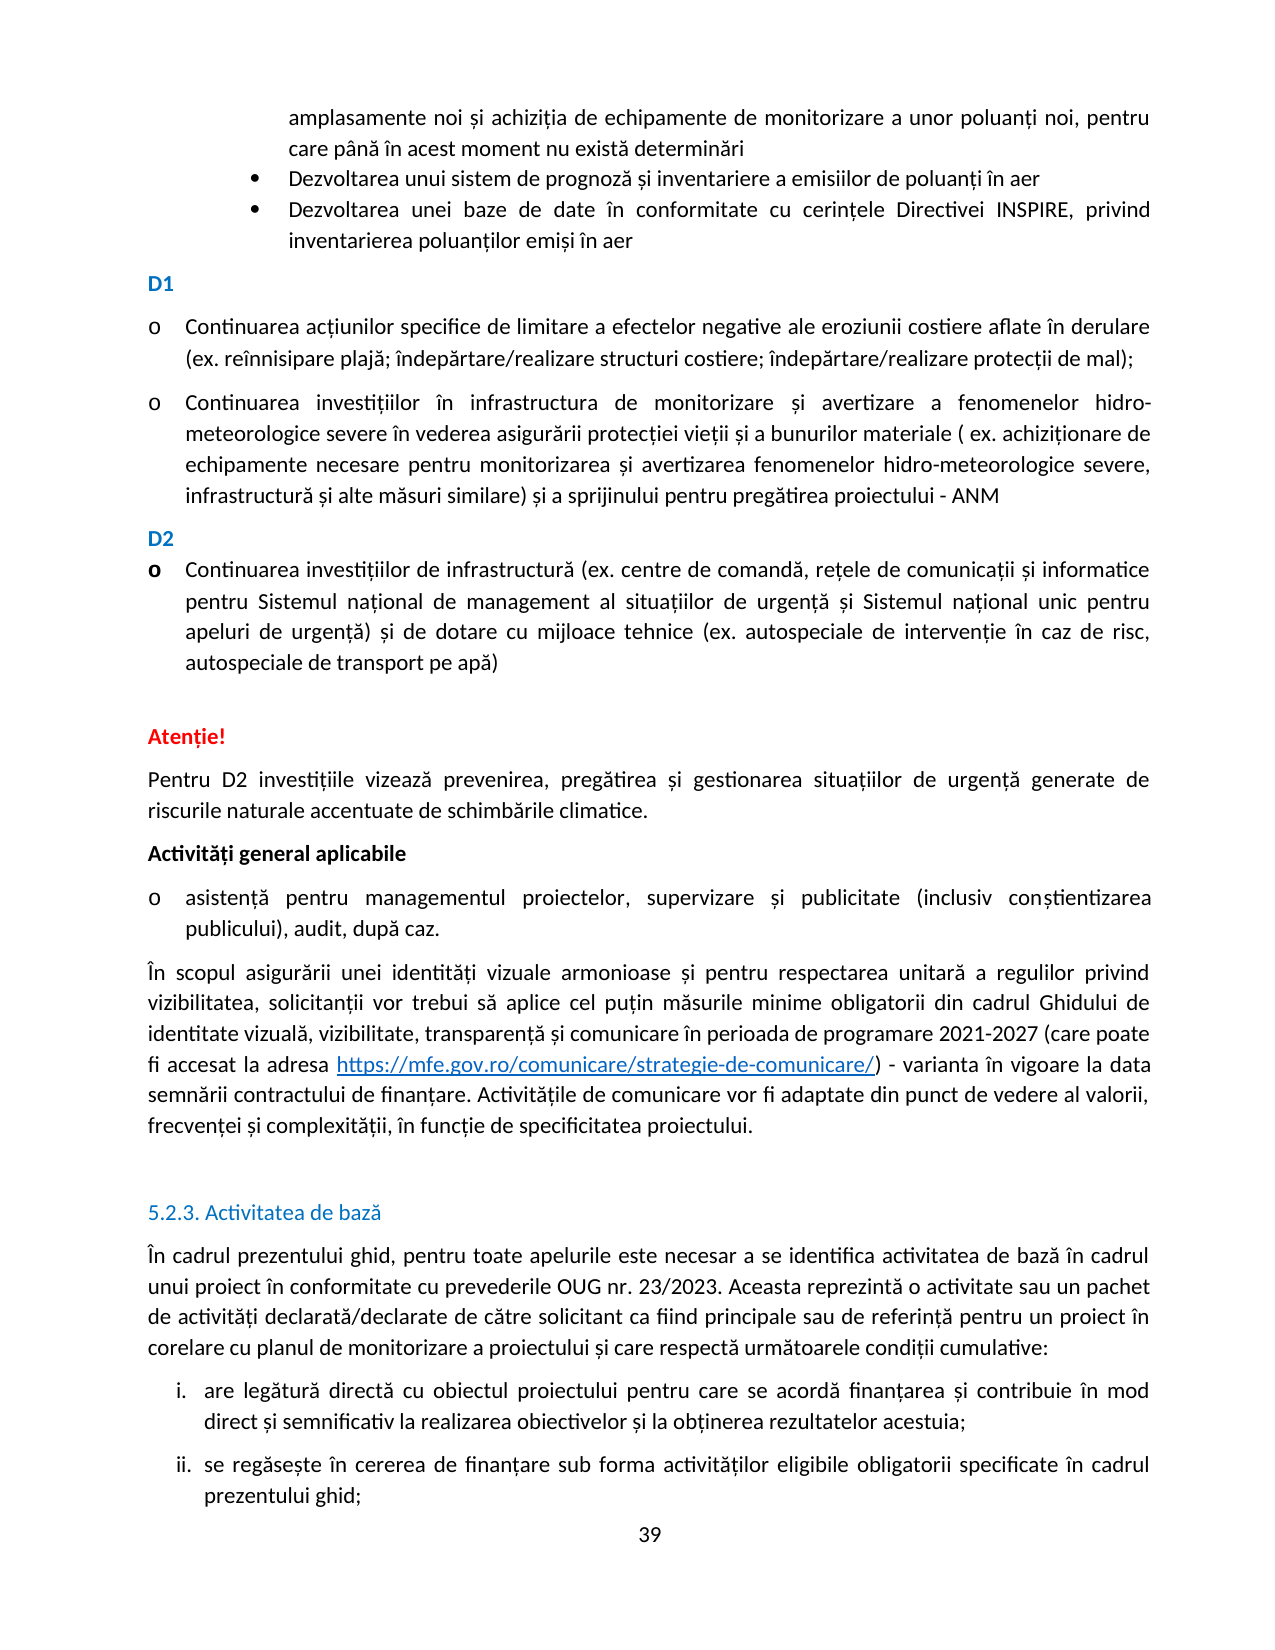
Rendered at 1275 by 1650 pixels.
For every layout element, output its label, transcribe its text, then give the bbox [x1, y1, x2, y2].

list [251, 103, 1152, 162]
list Continuarea investițiilor de infrastructură (ex. centre de comandă, rețele de comunicații și informatice pentru Sistemul național de management al situațiilor de urgență și Sistemul național unic pentru apeluri de urgență) și de dotare cu mijloace tehnice (ex. autospeciale de intervenție în caz de risc, autospeciale de transport pe apă) [148, 555, 1152, 676]
list asistenţă pentru managementul proiectelor, supervizare și publicitate (inclusiv conştientizarea publicului), audit, după caz. [148, 883, 1152, 942]
list Continuarea acţiunilor specifice de limitare a efectelor negative ale eroziunii costiere aflate în derulare (ex. reînnisipare plajă; îndepărtare/realizare structuri costiere; îndepărtare/realizare protecții de mal); [148, 312, 1152, 372]
text i. are legătură directă cu obiectul proiectului pentru care se acordă finanțarea și contribuie în mod direct și semnificativ la realizarea obiectivelor și la obținerea rezultatelor acestuia; [176, 1376, 1152, 1435]
list Dezvoltarea unui sistem de prognoză și inventariere a emisiilor de poluanți în aer [251, 164, 1152, 193]
text D1 [148, 269, 1152, 297]
text ii. se regăsește în cererea de finanțare sub forma activităților eligibile obligatorii specificate în cadrul prezentului ghid; [176, 1450, 1152, 1509]
subtitle 5.2.3. Activitatea de bază [148, 1198, 1152, 1226]
text Activități general aplicabile [148, 839, 1152, 867]
list Dezvoltarea unei baze de date în conformitate cu cerințele Directivei INSPIRE, privind inventarierea poluanților emiși în aer [251, 195, 1152, 254]
text Pentru D2 investițiile vizează prevenirea, pregătirea și gestionarea situațiilor de urgență generate de riscurile naturale accentuate de schimbările climatice. [148, 765, 1152, 824]
text D2 [148, 524, 1152, 552]
text În cadrul prezentului ghid, pentru toate apelurile este necesar a se identifica activitatea de bază în cadrul unui proiect în conformitate cu prevederile OUG nr. 23/2023. Aceasta reprezintă o activitate sau un pachet de activități declarată/declarate de către solicitant ca fiind principale sau de referință pentru un proiect în corelare cu planul de monitorizare a proiectului și care respectă următoarele condiții cumulative: [148, 1241, 1152, 1361]
list Continuarea investițiilor în infrastructura de monitorizare şi avertizare a fenomenelor hidro-meteorologice severe în vederea asigurării protecţiei vieţii şi a bunurilor materiale ( ex. achiziționare de echipamente necesare pentru monitorizarea și avertizarea fenomenelor hidro-meteorologice severe, infrastructură și alte măsuri similare) și a sprijinului pentru pregătirea proiectului - ANM [148, 388, 1152, 509]
text În scopul asigurării unei identități vizuale armonioase și pentru respectarea unitară a regulilor privind vizibilitatea, solicitanții vor trebui să aplice cel puțin măsurile minime obligatorii din cadrul Ghidului de identitate vizuală, vizibilitate, transparență și comunicare în perioada de programare 2021-2027 (care poate fi accesat la adresa https://mfe.gov.ro/comunicare/strategie-de-comunicare/) - varianta în vigoare la data semnării contractului de finanțare. Activitățile de comunicare vor fi adaptate din punct de vedere al valorii, frecvenței și complexității, în funcție de specificitatea proiectului. [148, 958, 1152, 1139]
text Atenție! [148, 722, 1152, 750]
